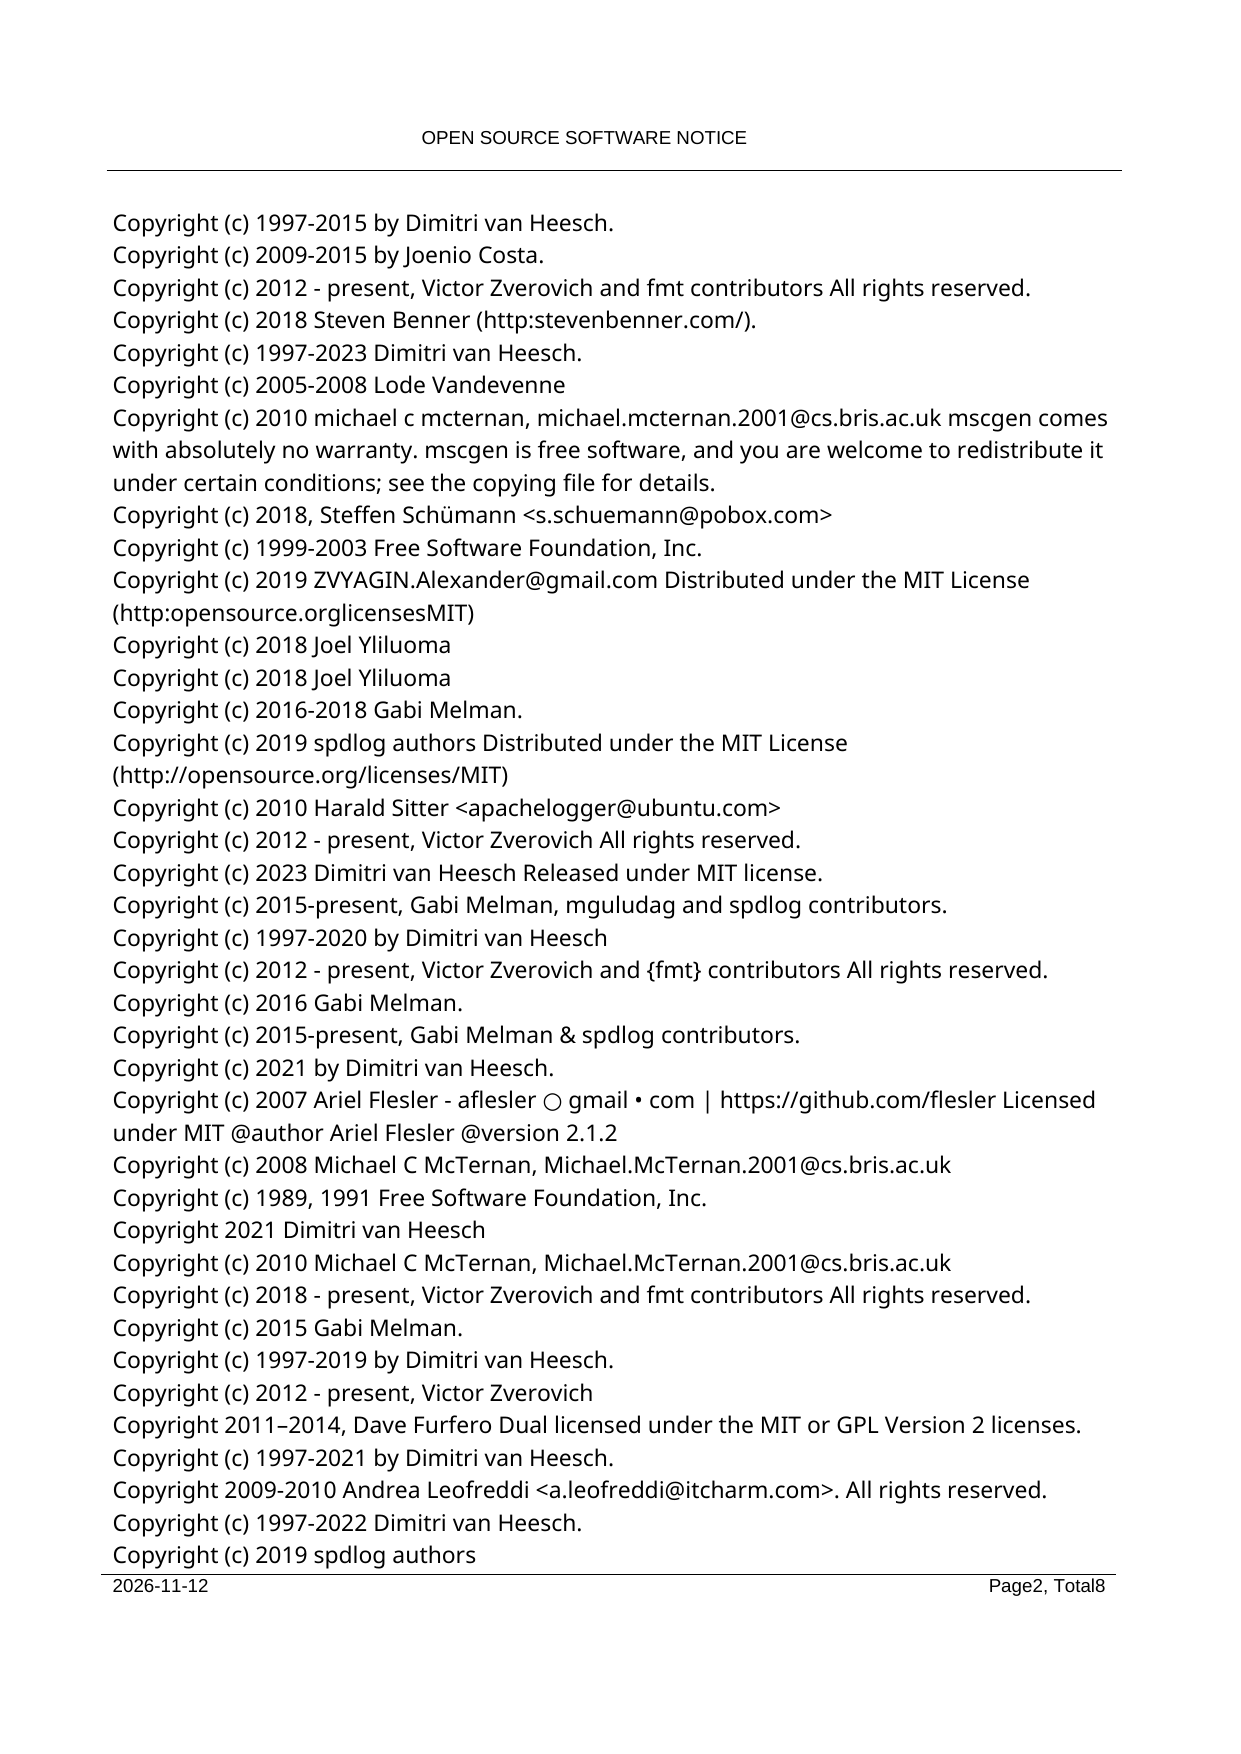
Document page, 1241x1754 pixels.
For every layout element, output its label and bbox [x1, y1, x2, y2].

text [112, 206, 1128, 1571]
